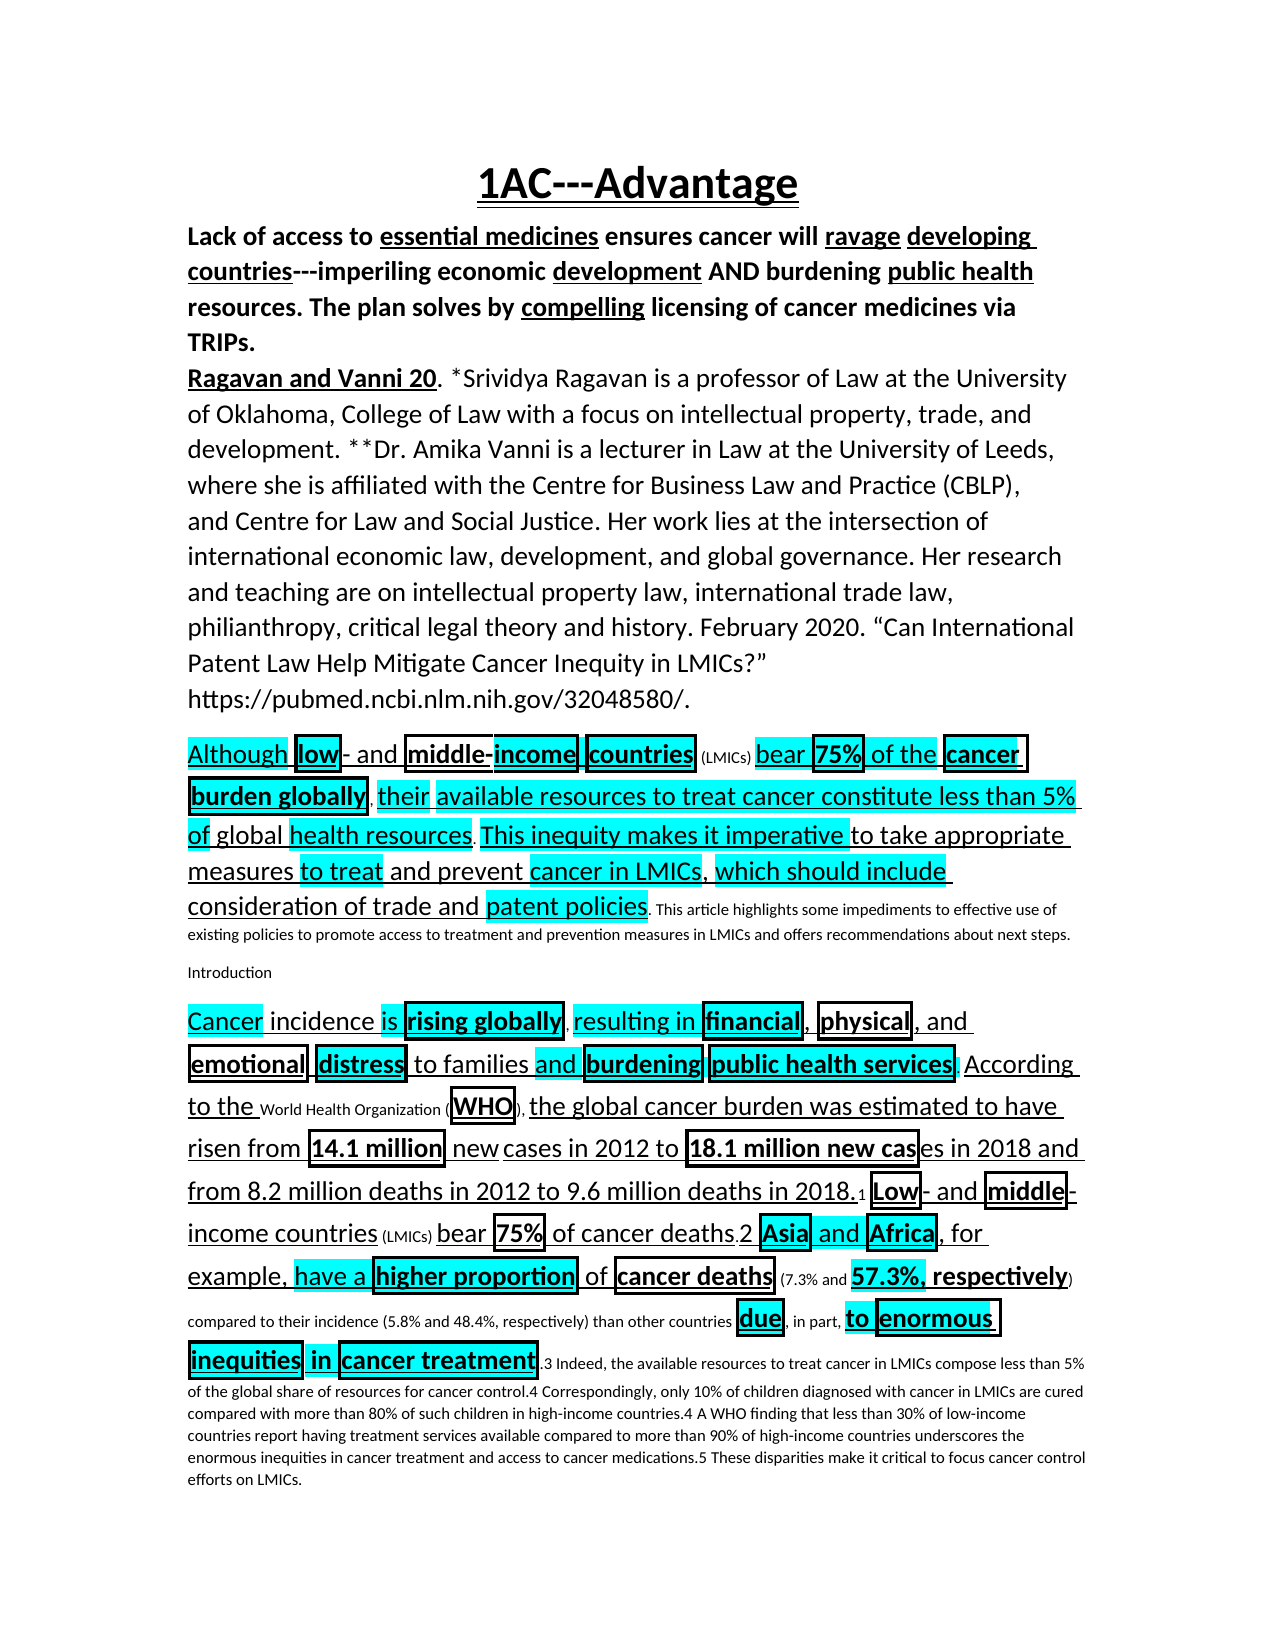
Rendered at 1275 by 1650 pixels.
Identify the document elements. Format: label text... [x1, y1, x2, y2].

text Introduction [187, 963, 1087, 983]
subtitle 1AC---Advantage [187, 154, 1087, 210]
text Although low- and middle-income countries (LMICs) bear 75% of the cancer burden globally, their available resources to treat cancer constitute less than 5% of global health resources. This inequity makes it imperative to take appropriate measures to treat and prevent cancer in LMICs, which should include consideration of trade and patent policies. This article highlights some impediments to effective use of existing policies to promote access to treatment and prevention measures in LMICs and offers recommendations about next steps. [187, 734, 1087, 944]
subtitle Lack of access to essential medicines ensures cancer will ravage developing countries---imperiling economic development AND burdening public health resources. The plan solves by compelling licensing of cancer medicines via TRIPs. [187, 219, 1087, 358]
text Ragavan and Vanni 20. *Srividya Ragavan is a professor of Law at the University of Oklahoma, College of Law with a focus on intellectual property, trade, and development. **Dr. Amika Vanni is a lecturer in Law at the University of Leeds, where she is affiliated with the Centre for Business Law and Practice (CBLP), and Centre for Law and Social Justice. Her work lies at the intersection of international economic law, development, and global governance. Her research and teaching are on intellectual property law, international trade law, philianthropy, critical legal theory and history. February 2020. “Can International Patent Law Help Mitigate Cancer Inequity in LMICs?” https://pubmed.ncbi.nlm.nih.gov/32048580/. [187, 361, 1087, 715]
text Cancer incidence is rising globally, resulting in financial, physical, and emotional distress to families and burdening public health services. According to the World Health Organization (WHO), the global cancer burden was estimated to have risen from 14.1 million new cases in 2012 to 18.1 million new cases in 2018 and from 8.2 million deaths in 2012 to 9.6 million deaths in 2018.1 Low- and middle-income countries (LMICs) bear 75% of cancer deaths.2 Asia and Africa, for example, have a higher proportion of cancer deaths (7.3% and 57.3%, respectively) compared to their incidence (5.8% and 48.4%, respectively) than other countries due, in part, to enormous inequities in cancer treatment.3 Indeed, the available resources to treat cancer in LMICs compose less than 5% of the global share of resources for cancer control.4 Correspondingly, only 10% of children diagnosed with cancer in LMICs are cured compared with more than 80% of such children in high-income countries.4 A WHO finding that less than 30% of low-income countries report having treatment services available compared to more than 90% of high-income countries underscores the enormous inequities in cancer treatment and access to cancer medications.5 These disparities make it critical to focus cancer control efforts on LMICs. [187, 1001, 1087, 1489]
